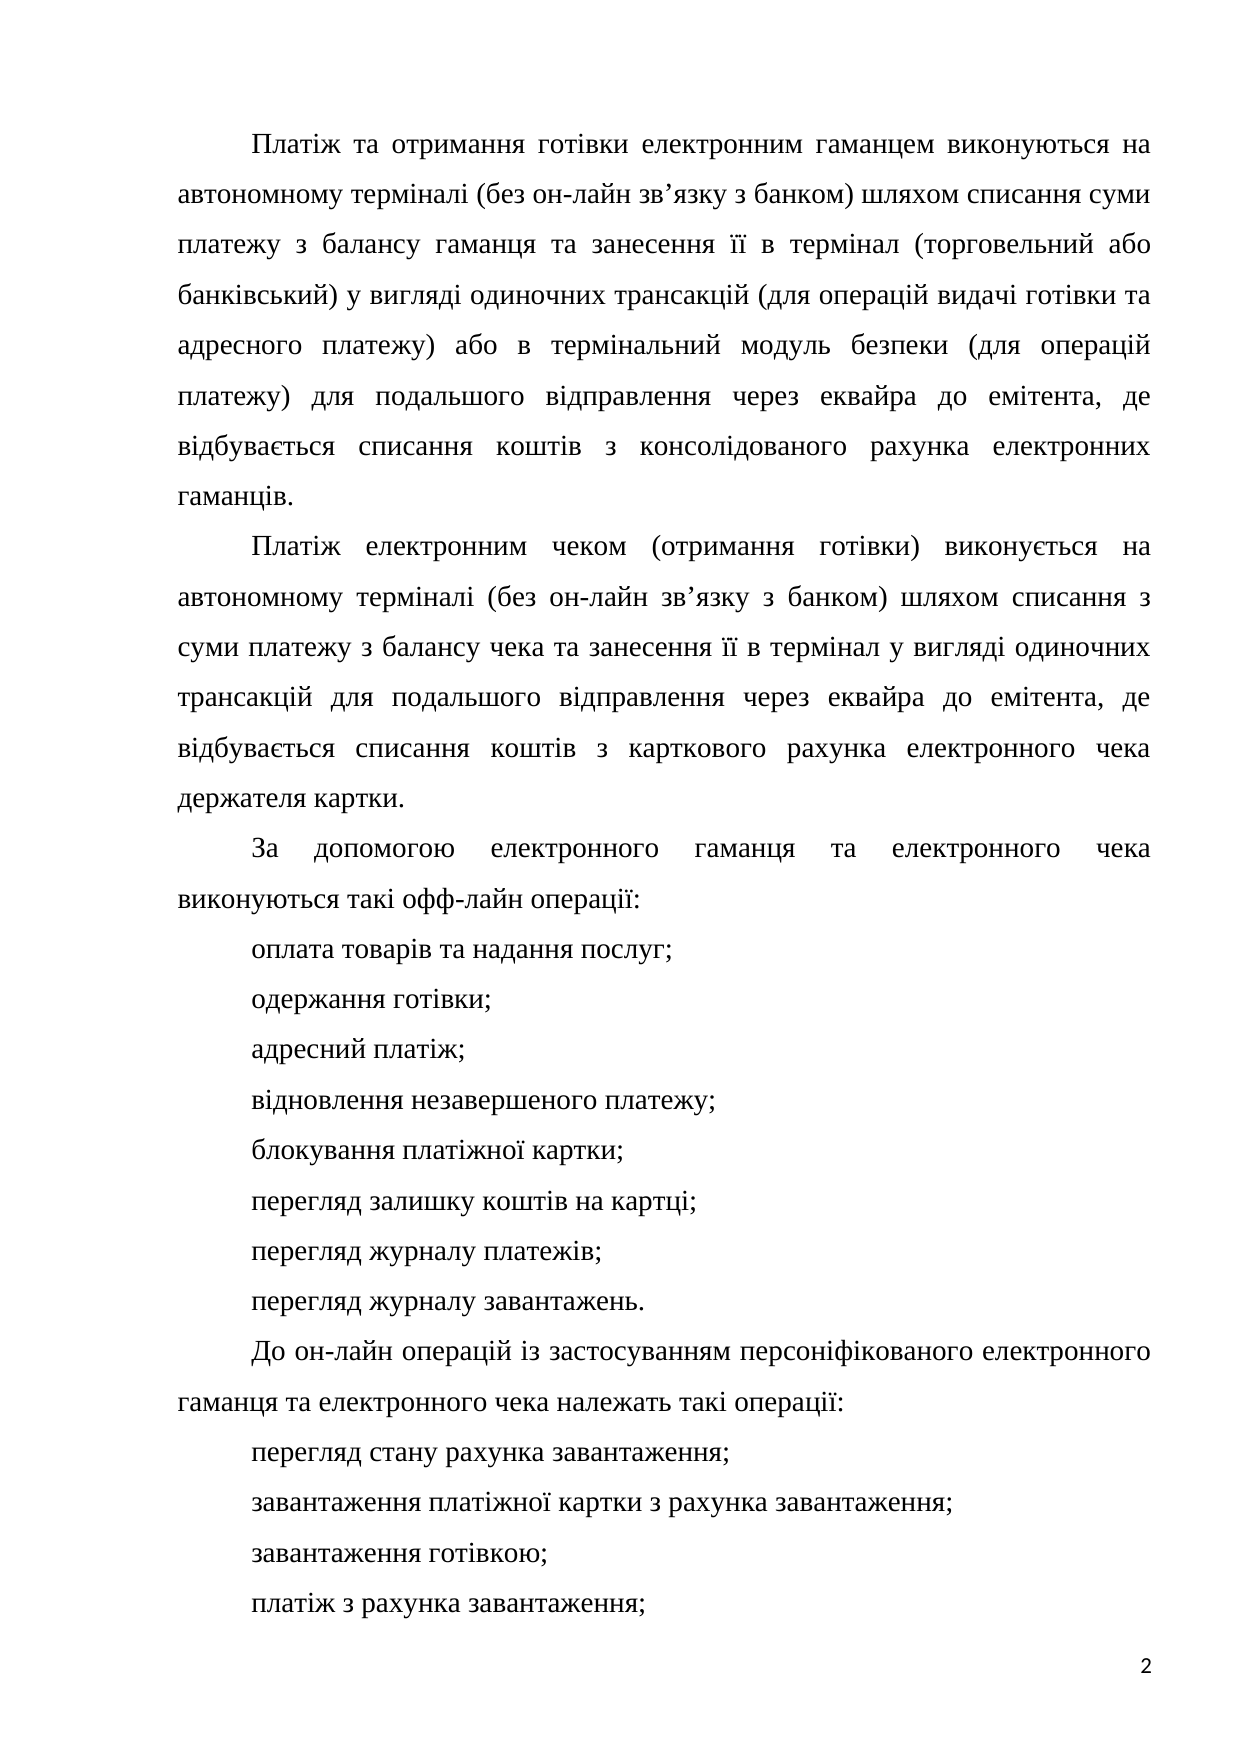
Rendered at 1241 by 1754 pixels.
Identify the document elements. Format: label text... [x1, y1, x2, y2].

text За допомогою електронного гаманця та електронного чека виконуються такі офф-лайн операції: [177, 830, 1152, 914]
text перегляд стану рахунка завантаження; [177, 1434, 1152, 1468]
text відновлення незавершеного платежу; [177, 1082, 1152, 1116]
text До он-лайн операцій із застосуванням персоніфікованого електронного гаманця та електронного чека належать такі операції: [177, 1333, 1152, 1417]
text блокування платіжної картки; [177, 1132, 1152, 1166]
text Платіж та отримання готівки електронним гаманцем виконуються на автономному терміналі (без он-лайн зв’язку з банком) шляхом списання суми платежу з балансу гаманця та занесення її в термінал (торговельний або банківський) у вигляді одиночних трансакцій (для операцій видачі готівки та адресного платежу) або в термінальний модуль безпеки (для операцій платежу) для подальшого відправлення через еквайра до емітента, де відбувається списання коштів з консолідованого рахунка електронних гаманців. [177, 126, 1152, 512]
text перегляд залишку коштів на картці; [177, 1183, 1152, 1216]
text одержання готівки; [177, 981, 1152, 1015]
text платіж з рахунка завантаження; [177, 1585, 1152, 1619]
text адресний платіж; [177, 1032, 1152, 1065]
text Платіж електронним чеком (отримання готівки) виконується на автономному терміналі (без он-лайн зв’язку з банком) шляхом списання з суми платежу з балансу чека та занесення її в термінал у вигляді одиночних трансакцій для подальшого відправлення через еквайра до емітента, де відбувається списання коштів з карткового рахунка електронного чека держателя картки. [177, 528, 1152, 814]
text перегляд журналу завантажень. [177, 1283, 1152, 1317]
text завантаження платіжної картки з рахунка завантаження; [177, 1484, 1152, 1518]
text оплата товарів та надання послуг; [177, 931, 1152, 964]
text завантаження готівкою; [177, 1535, 1152, 1568]
text перегляд журналу платежів; [177, 1233, 1152, 1266]
